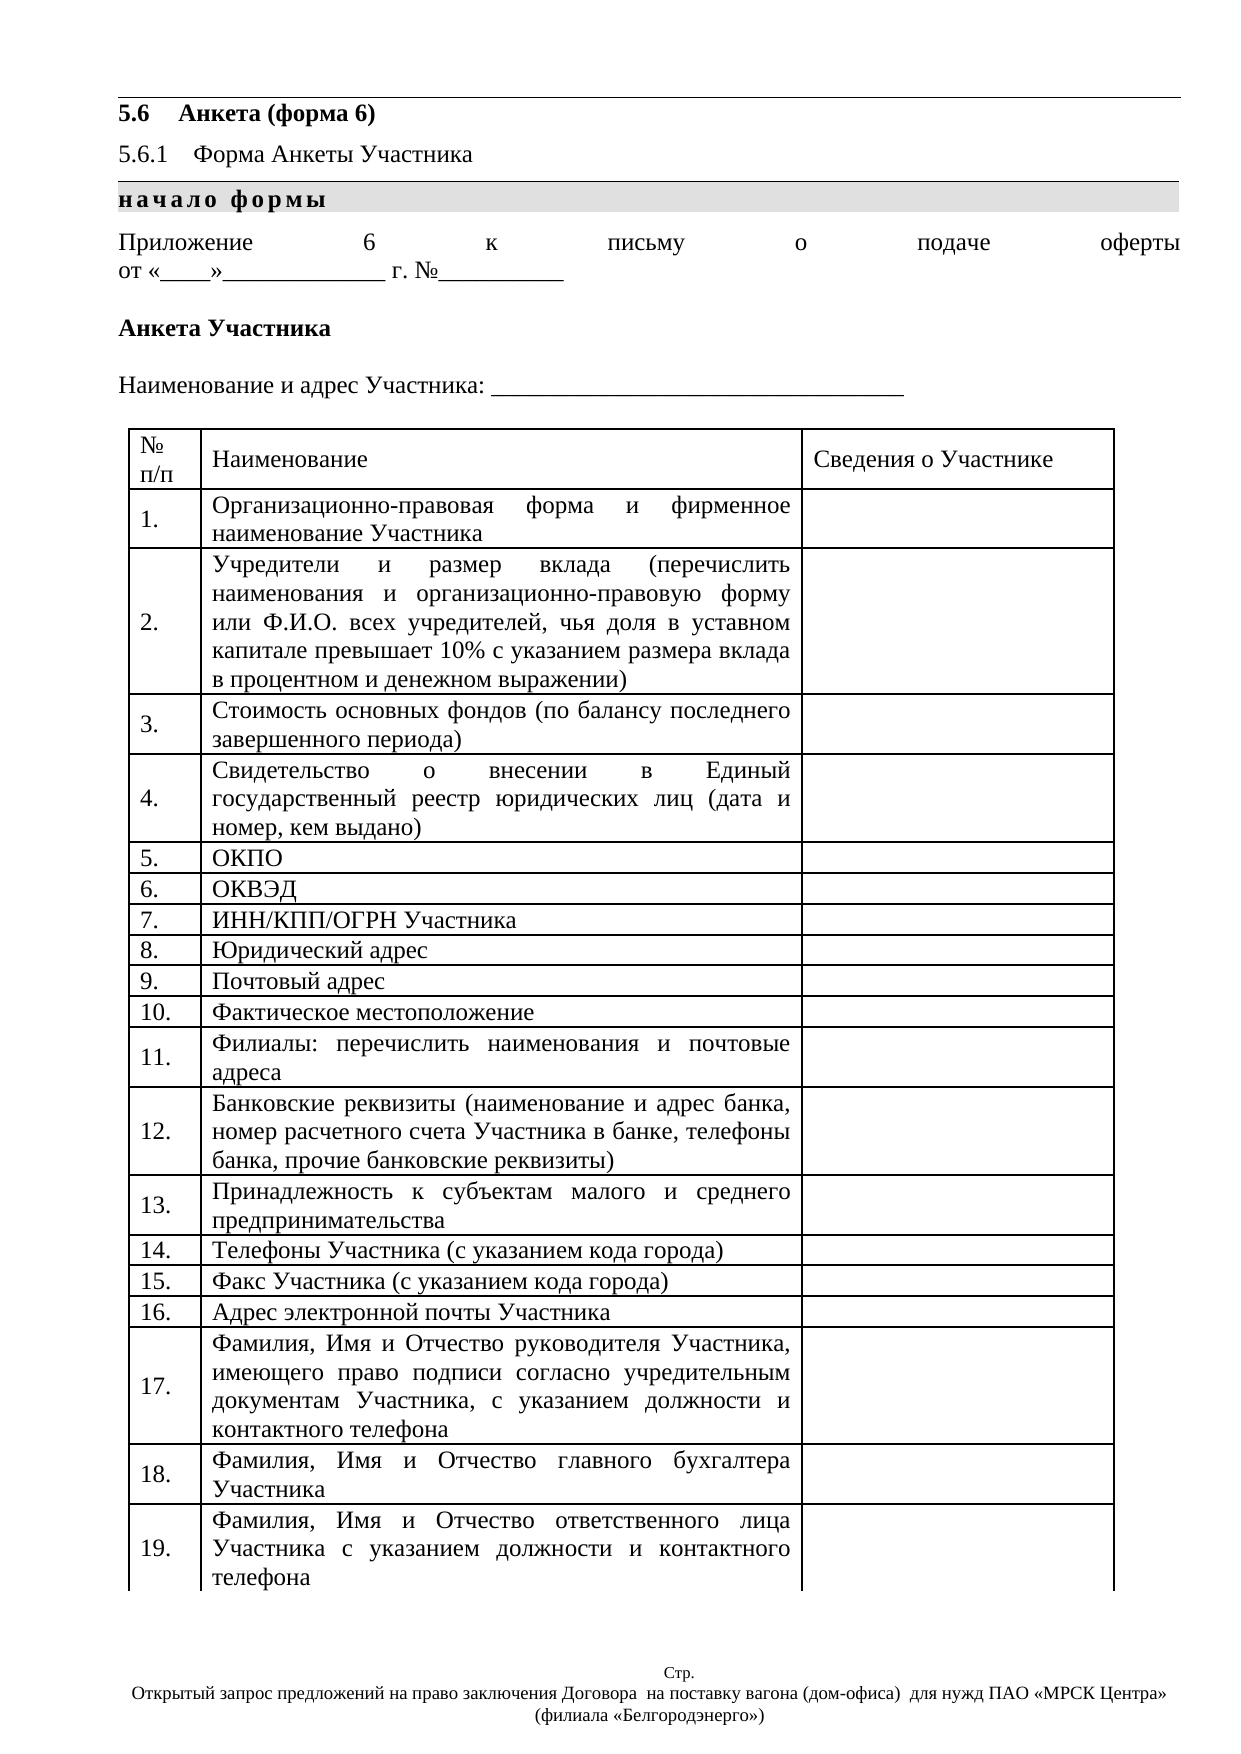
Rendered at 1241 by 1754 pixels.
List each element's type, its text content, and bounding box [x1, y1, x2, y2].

table_cell [130, 843, 200, 872]
table_cell [803, 843, 1113, 872]
table_cell [130, 1028, 200, 1086]
table_cell Принадлежность к субъектам малого и среднего предпринимательства [202, 1176, 801, 1233]
table_cell [803, 1297, 1113, 1326]
table_cell [803, 997, 1113, 1026]
table_cell [130, 1266, 200, 1295]
table_cell Стоимость основных фондов (по балансу последнего завершенного периода) [202, 695, 801, 753]
table_cell [130, 1236, 200, 1264]
table_cell [130, 1176, 200, 1233]
table_cell [803, 549, 1113, 693]
table_cell [130, 549, 200, 693]
table_cell [130, 1328, 200, 1443]
table_cell Филиалы: перечислить наименования и почтовые адреса [202, 1028, 801, 1086]
table_cell Факс Участника (с указанием кода города) [202, 1266, 801, 1295]
table_cell [130, 1297, 200, 1326]
table_cell [803, 1176, 1113, 1233]
table_cell [130, 997, 200, 1026]
table_cell [130, 1445, 200, 1503]
table_cell Фамилия, Имя и Отчество ответственного лица Участника с указанием должности и контактного телефона [202, 1505, 801, 1591]
table_cell [803, 1266, 1113, 1295]
table_cell Телефоны Участника (с указанием кода города) [202, 1236, 801, 1264]
table_cell ИНН/КПП/ОГРН Участника [202, 905, 801, 933]
table_cell Организационно-правовая форма и фирменное наименование Участника [202, 490, 801, 547]
text начало формы [118, 182, 1179, 212]
table_cell [130, 966, 200, 995]
subtitle Анкета (форма 6) [118, 98, 1181, 127]
table_cell [803, 1236, 1113, 1264]
table_header № п/п [130, 430, 200, 488]
text Анкета Участника [118, 313, 1181, 342]
table_cell [130, 874, 200, 903]
table_cell [130, 1505, 200, 1591]
table_cell [130, 905, 200, 933]
table_cell [803, 695, 1113, 753]
text Наименование и адрес Участника: _________________________________ [118, 371, 1181, 399]
table_cell Адрес электронной почты Участника [202, 1297, 801, 1326]
table_cell Фактическое местоположение [202, 997, 801, 1026]
table_cell [803, 1505, 1113, 1591]
table_cell Почтовый адрес [202, 966, 801, 995]
table_cell [803, 905, 1113, 933]
table_cell Банковские реквизиты (наименование и адрес банка, номер расчетного счета Участника в банке, телефоны банка, прочие банковские реквизиты) [202, 1088, 801, 1174]
table_cell ОКВЭД [202, 874, 801, 903]
table_cell [130, 936, 200, 964]
table_cell [803, 755, 1113, 841]
table_cell [803, 1328, 1113, 1443]
table_cell [803, 966, 1113, 995]
table_cell [803, 1445, 1113, 1503]
table_cell Юридический адрес [202, 936, 801, 964]
table_cell [130, 695, 200, 753]
subtitle Форма Анкеты Участника [118, 139, 1181, 168]
table_cell Фамилия, Имя и Отчество главного бухгалтера Участника [202, 1445, 801, 1503]
text Приложение 6 к письму о подаче оферты от «____»_____________ г. №__________ [118, 227, 1181, 284]
table_cell [803, 1088, 1113, 1174]
table_cell Фамилия, Имя и Отчество руководителя Участника, имеющего право подписи согласно учредительным документам Участника, с указанием должности и контактного телефона [202, 1328, 801, 1443]
table_cell [803, 490, 1113, 547]
table_cell [803, 874, 1113, 903]
table_header Сведения о Участнике [803, 430, 1113, 488]
table_cell [803, 936, 1113, 964]
table_cell [803, 1028, 1113, 1086]
table_header Наименование [202, 430, 801, 488]
table_cell Учредители и размер вклада (перечислить наименования и организационно-правовую форму или Ф.И.О. всех учредителей, чья доля в уставном капитале превышает 10% с указанием размера вклада в процентном и денежном выражении) [202, 549, 801, 693]
table_cell [130, 490, 200, 547]
table_cell Свидетельство о внесении в Единый государственный реестр юридических лиц (дата и номер, кем выдано) [202, 755, 801, 841]
table_cell [130, 755, 200, 841]
table_cell [130, 1088, 200, 1174]
table_cell ОКПО [202, 843, 801, 872]
